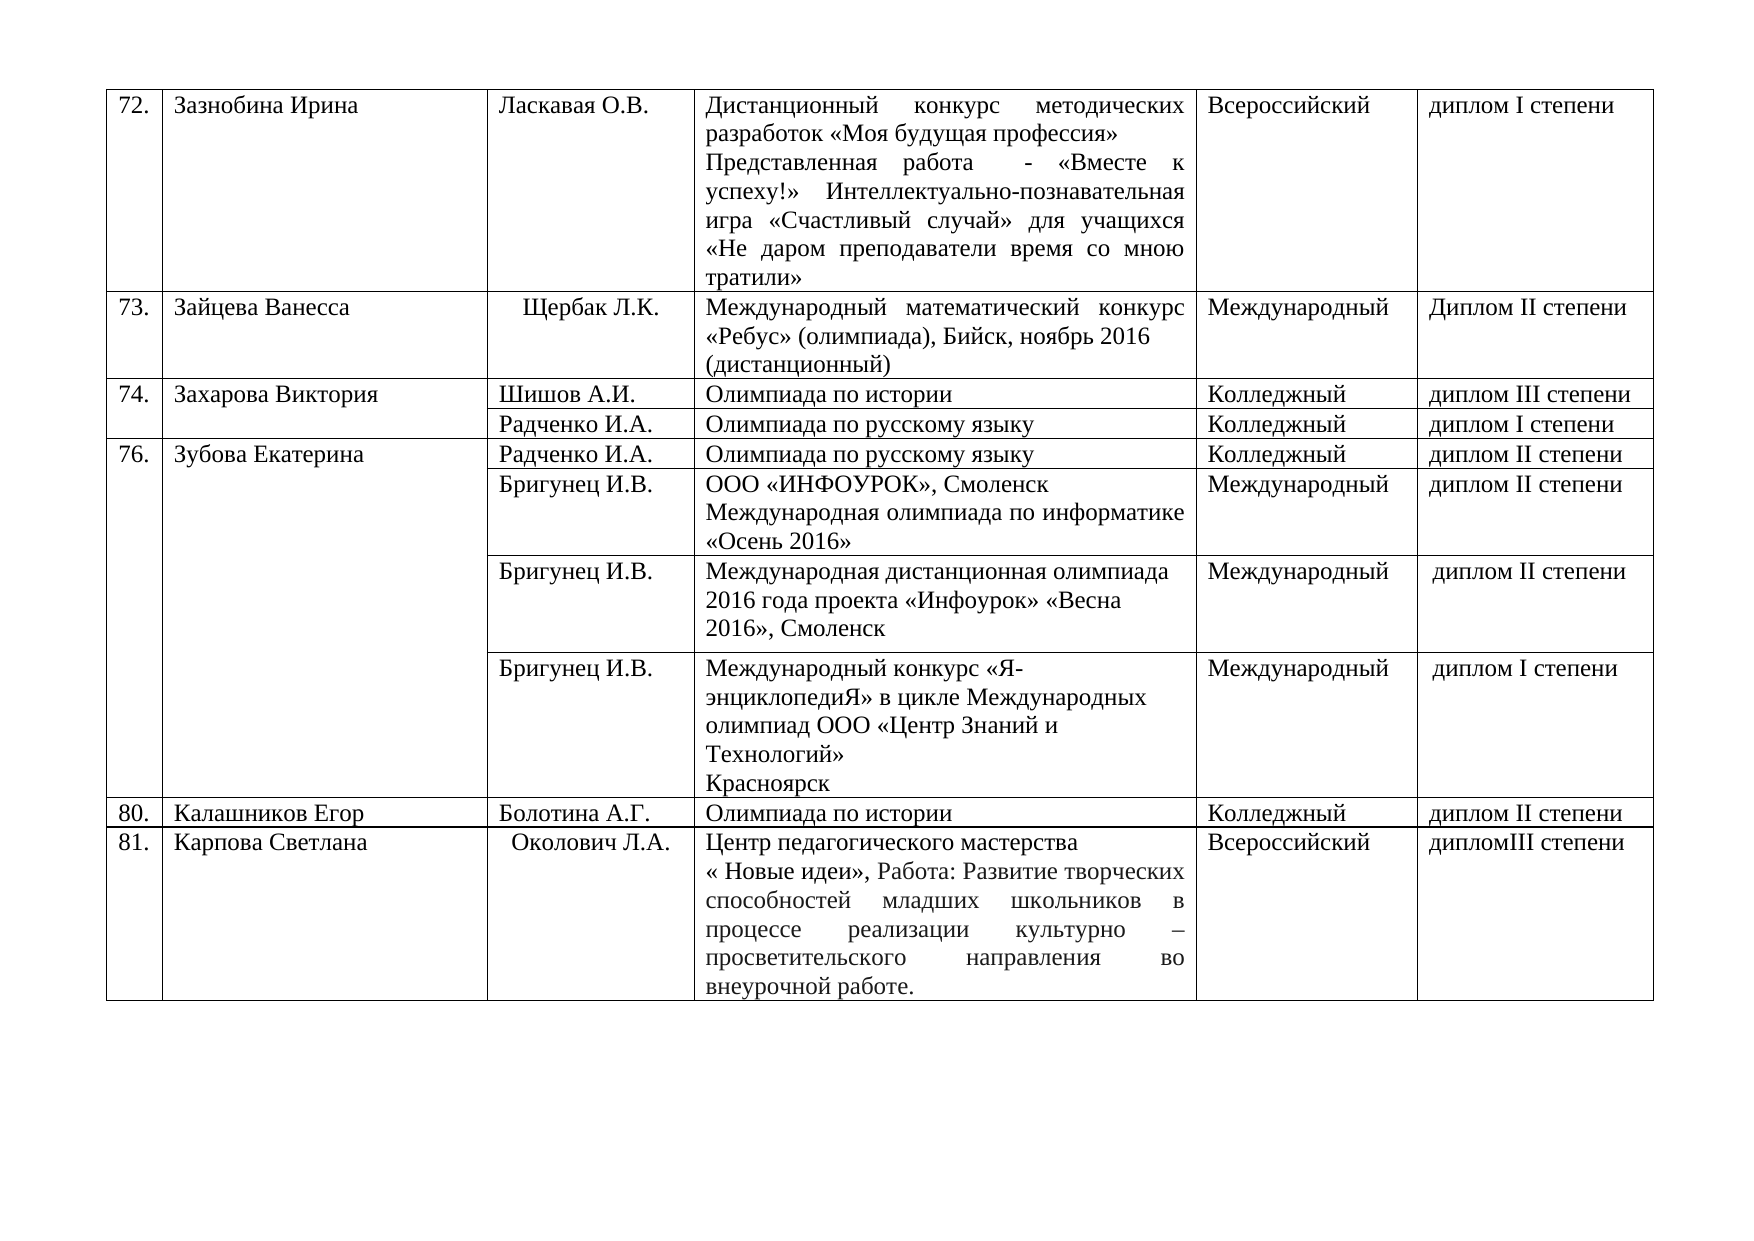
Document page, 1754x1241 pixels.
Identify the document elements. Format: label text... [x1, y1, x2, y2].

table_cell Международный [1197, 292, 1417, 378]
table_cell Зайцева Ванесса [163, 292, 487, 378]
table_cell Олимпиада по русскому языку [695, 409, 1196, 438]
table_cell Олимпиада по истории [695, 379, 1196, 408]
table_cell Щербак Л.К. [488, 292, 694, 378]
table_cell [107, 292, 162, 378]
table_cell Радченко И.А. [488, 409, 694, 438]
table_cell Захарова Виктория [163, 379, 487, 438]
table_cell Шишов А.И. [488, 379, 694, 408]
table_cell диплом II степени [1418, 469, 1653, 555]
table_cell Олимпиада по русскому языку [695, 439, 1196, 468]
table_cell диплом II степени [1418, 556, 1653, 652]
table_cell [107, 90, 162, 291]
table_cell Международный [1197, 653, 1417, 797]
table_cell Международный [1197, 469, 1417, 555]
table_cell Колледжный [1197, 439, 1417, 468]
table_cell Радченко И.А. [488, 439, 694, 468]
table_cell [107, 379, 162, 438]
table_cell Колледжный [1197, 798, 1417, 826]
table_cell Бригунец И.В. [488, 653, 694, 797]
table_cell Международная дистанционная олимпиада 2016 года проекта «Инфоурок» «Весна 2016», Смоленск [695, 556, 1196, 652]
table_cell Зазнобина Ирина [163, 90, 487, 291]
table_cell [107, 828, 162, 1000]
table_cell ООО «ИНФОУРОК», Смоленск Международная олимпиада по информатике «Осень 2016» [695, 469, 1196, 555]
table_cell Болотина А.Г. [488, 798, 694, 826]
table_cell Карпова Светлана [163, 828, 487, 1000]
table_cell Всероссийский [1197, 90, 1417, 291]
table_cell диплом I степени [1418, 409, 1653, 438]
table_cell Всероссийский [1197, 828, 1417, 1000]
table_cell Бригунец И.В. [488, 556, 694, 652]
table_cell Диплом II степени [1418, 292, 1653, 378]
table_cell диплом I степени [1418, 90, 1653, 291]
table_cell Международный математический конкурс «Ребус» (олимпиада), Бийск, ноябрь 2016 (дистанционный) [695, 292, 1196, 378]
table_cell Околович Л.А. [488, 828, 694, 1000]
table_cell дипломIII степени [1418, 828, 1653, 1000]
table_cell Зубова Екатерина [163, 439, 487, 797]
table_cell [107, 798, 162, 826]
table_cell [107, 439, 162, 797]
table_cell диплом II степени [1418, 798, 1653, 826]
table_cell Олимпиада по истории [695, 798, 1196, 826]
table_cell диплом I степени [1418, 653, 1653, 797]
table_cell Бригунец И.В. [488, 469, 694, 555]
table_cell Ласкавая О.В. [488, 90, 694, 291]
table_cell Калашников Егор [163, 798, 487, 826]
table_cell диплом II степени [1418, 439, 1653, 468]
table_cell Международный конкурс «Я-энциклопедиЯ» в цикле Международных олимпиад ООО «Центр Знаний и Технологий» Красноярск [695, 653, 1196, 797]
table_cell диплом III степени [1418, 379, 1653, 408]
table_cell Международный [1197, 556, 1417, 652]
table_cell Центр педагогического мастерства « Новые идеи», Работа: Развитие творческих способностей младших школьников в процессе реализации культурно – просветительского направления во внеурочной работе. [695, 828, 1196, 1000]
table_cell Колледжный [1197, 379, 1417, 408]
table_cell Дистанционный конкурс методических разработок «Моя будущая профессия» Представленная работа - «Вместе к успеху!» Интеллектуально-познавательная игра «Счастливый случай» для учащихся «Не даром преподаватели время со мною тратили» [695, 90, 1196, 291]
table_cell Колледжный [1197, 409, 1417, 438]
